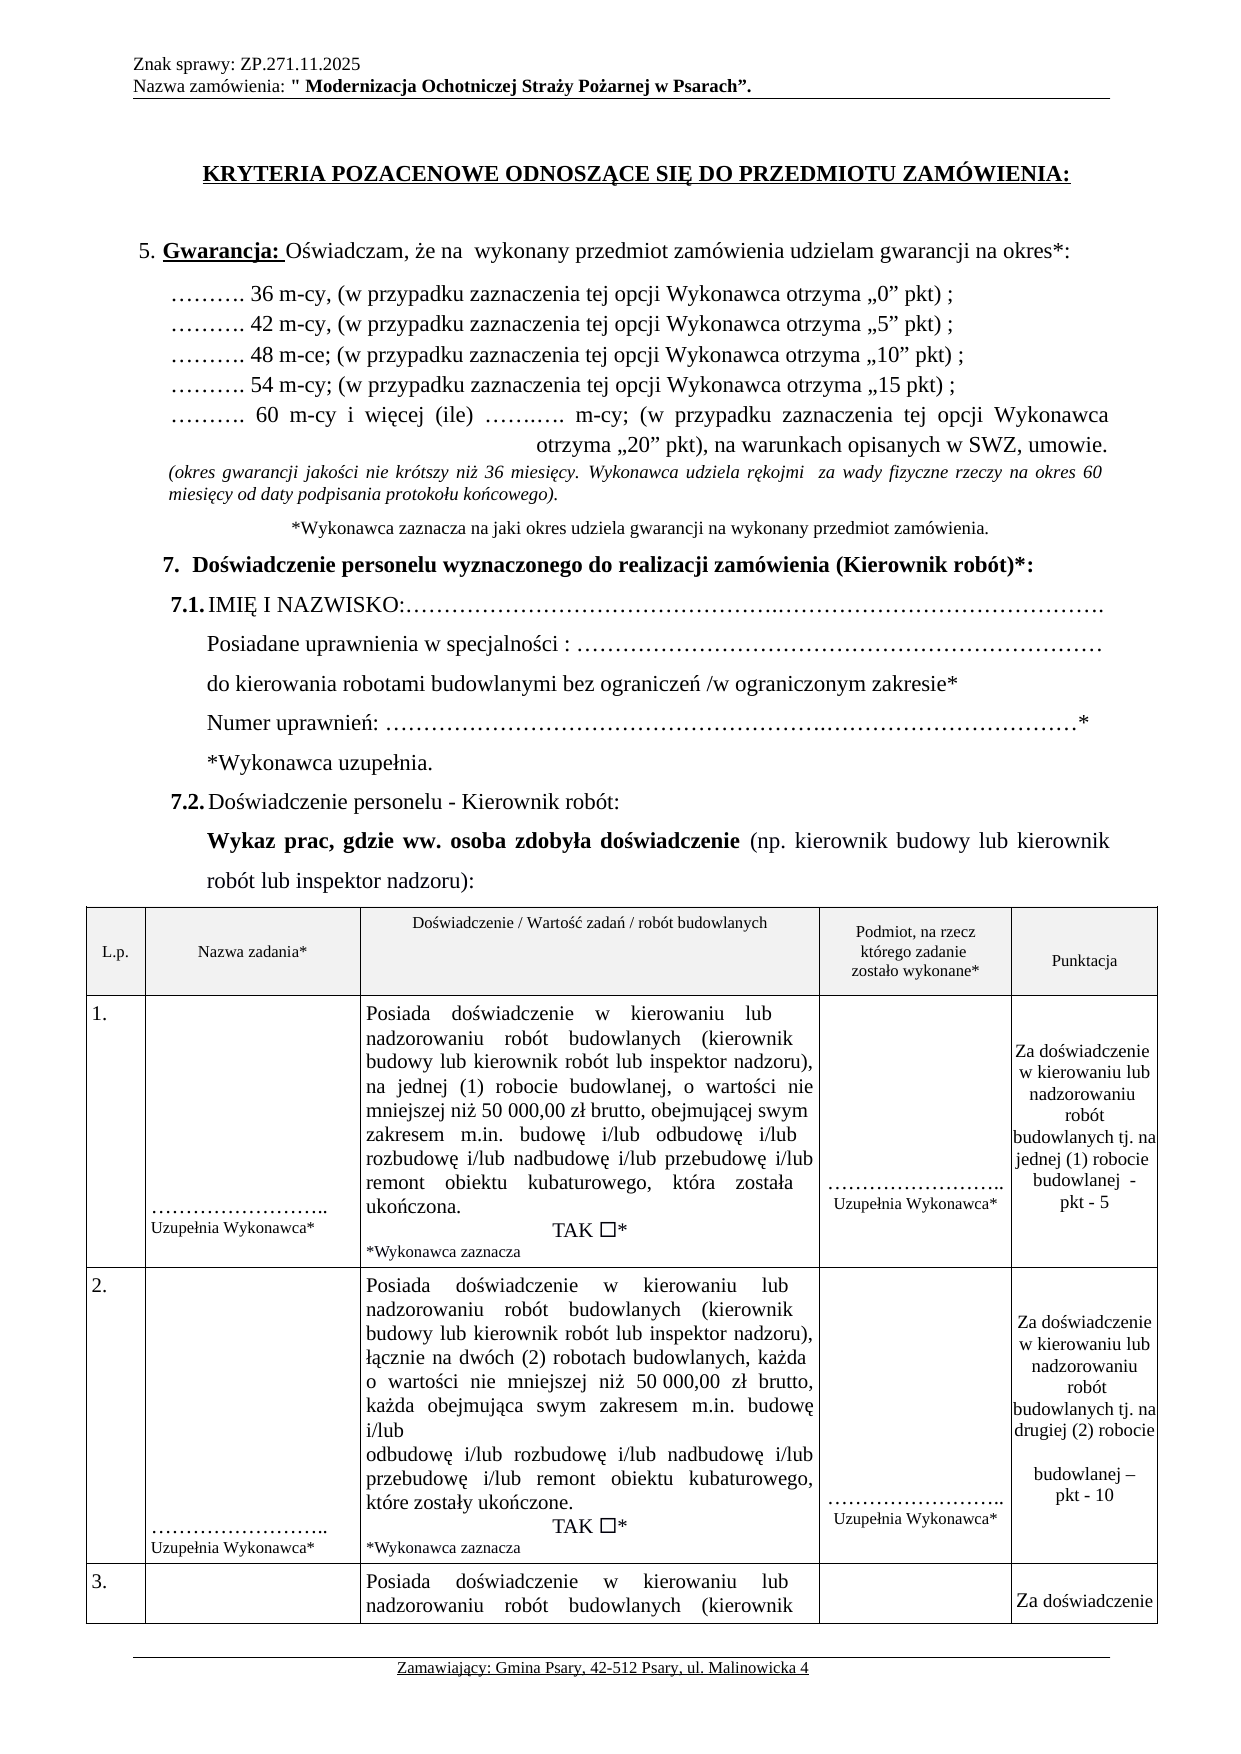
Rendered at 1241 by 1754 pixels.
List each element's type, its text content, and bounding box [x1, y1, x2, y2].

text Numer uprawnień: ………………………………………………….……………………………* [207, 709, 1110, 735]
table_cell …………………….. Uzupełnia Wykonawca* [146, 1268, 360, 1563]
table_cell 2. [87, 1268, 145, 1563]
text ………. 60 m-cy i więcej (ile) …….…. m-cy; (w przypadku zaznaczenia tej opcji Wykonawca otrzyma „20” pkt), na warunkach opisanych w SWZ, umowie. [170, 401, 1110, 458]
table_header Podmiot, na rzecz którego zadanie zostało wykonane* [820, 908, 1011, 995]
table_cell Posiada doświadczenie w kierowaniu lub nadzorowaniu robót budowlanych (kierownik budowy lub kierownik robót lub inspektor nadzoru), na jednej (1) robocie budowlanej, o wartości nie mniejszej niż 50 000,00 zł brutto, obejmującej swym zakresem m.in. budowę i/lub odbudowę i/lub rozbudowę i/lub nadbudowę i/lub przebudowę i/lub remont obiektu kubaturowego, która została ukończona. TAK * *Wykonawca zaznacza [361, 996, 819, 1267]
table_header Doświadczenie / Wartość zadań / robót budowlanych [361, 908, 819, 995]
text *Wykonawca uzupełnia. [133, 748, 1110, 775]
text ………. 36 m-cy, (w przypadku zaznaczenia tej opcji Wykonawca otrzyma „0” pkt) ; [170, 280, 1110, 307]
table_cell 3. [87, 1564, 145, 1623]
table_cell Za doświadczenie w kierowaniu lub nadzorowaniu robót budowlanych tj. na drugiej (2) robocie budowlanej – pkt - 10 [1012, 1268, 1157, 1563]
text ………. 54 m-cy; (w przypadku zaznaczenia tej opcji Wykonawca otrzyma „15 pkt) ; [170, 371, 1110, 397]
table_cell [146, 1564, 360, 1623]
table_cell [1012, 1564, 1157, 1623]
text (okres gwarancji jakości nie krótszy niż 36 miesięcy. Wykonawca udziela rękojmi za wady fizyczne rzeczy na okres 60 miesięcy od daty podpisania protokołu końcowego). [168, 461, 1110, 504]
text *Wykonawca zaznacza na jaki okres udziela gwarancji na wykonany przedmiot zamówienia. [133, 517, 1110, 539]
table_cell Posiada doświadczenie w kierowaniu lub nadzorowaniu robót budowlanych (kierownik budowy lub kierownik robót lub inspektor nadzoru), łącznie na dwóch (2) robotach budowlanych, każda o wartości nie mniejszej niż 50 000,00 zł brutto, każda obejmująca swym zakresem m.in. budowę i/lub odbudowę i/lub rozbudowę i/lub nadbudowę i/lub przebudowę i/lub remont obiektu kubaturowego, które zostały ukończone. TAK * *Wykonawca zaznacza [361, 1268, 819, 1563]
table_header Punktacja [1012, 908, 1157, 995]
table_cell …………………….. Uzupełnia Wykonawca* [820, 996, 1011, 1267]
table_cell Za doświadczenie w kierowaniu lub nadzorowaniu robót budowlanych tj. na jednej (1) robocie budowlanej - pkt - 5 [1012, 996, 1157, 1267]
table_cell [820, 1564, 1011, 1623]
list Gwarancja: Oświadczam, że na wykonany przedmiot zamówienia udzielam gwarancji na okres*: [133, 237, 1110, 264]
table_header Nazwa zadania* [146, 908, 360, 995]
text ………. 42 m-cy, (w przypadku zaznaczenia tej opcji Wykonawca otrzyma „5” pkt) ; [170, 310, 1110, 337]
table_cell …………………….. Uzupełnia Wykonawca* [146, 996, 360, 1267]
text do kierowania robotami budowlanymi bez ograniczeń /w ograniczonym zakresie* [133, 669, 1110, 696]
text Posiadane uprawnienia w specjalności : …………………………………………………………… [207, 630, 1110, 656]
text KRYTERIA POZACENOWE ODNOSZĄCE SIĘ DO PRZEDMIOTU ZAMÓWIENIA: [162, 160, 1110, 186]
list Doświadczenie personelu - Kierownik robót: [170, 788, 1110, 814]
table_header L.p. [87, 908, 145, 995]
text ………. 48 m-ce; (w przypadku zaznaczenia tej opcji Wykonawca otrzyma „10” pkt) ; [170, 341, 1110, 367]
table_cell 1. [87, 996, 145, 1267]
table_cell …………………….. Uzupełnia Wykonawca* [820, 1268, 1011, 1563]
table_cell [361, 1564, 819, 1623]
list IMIĘ I NAZWISKO:………………………………………….……………………………………. [170, 591, 1110, 617]
list Doświadczenie personelu wyznaczonego do realizacji zamówienia (Kierownik robót)*: [162, 551, 1110, 577]
text Wykaz prac, gdzie ww. osoba zdobyła doświadczenie (np. kierownik budowy lub kierownik robót lub inspektor nadzoru): [207, 827, 1110, 893]
